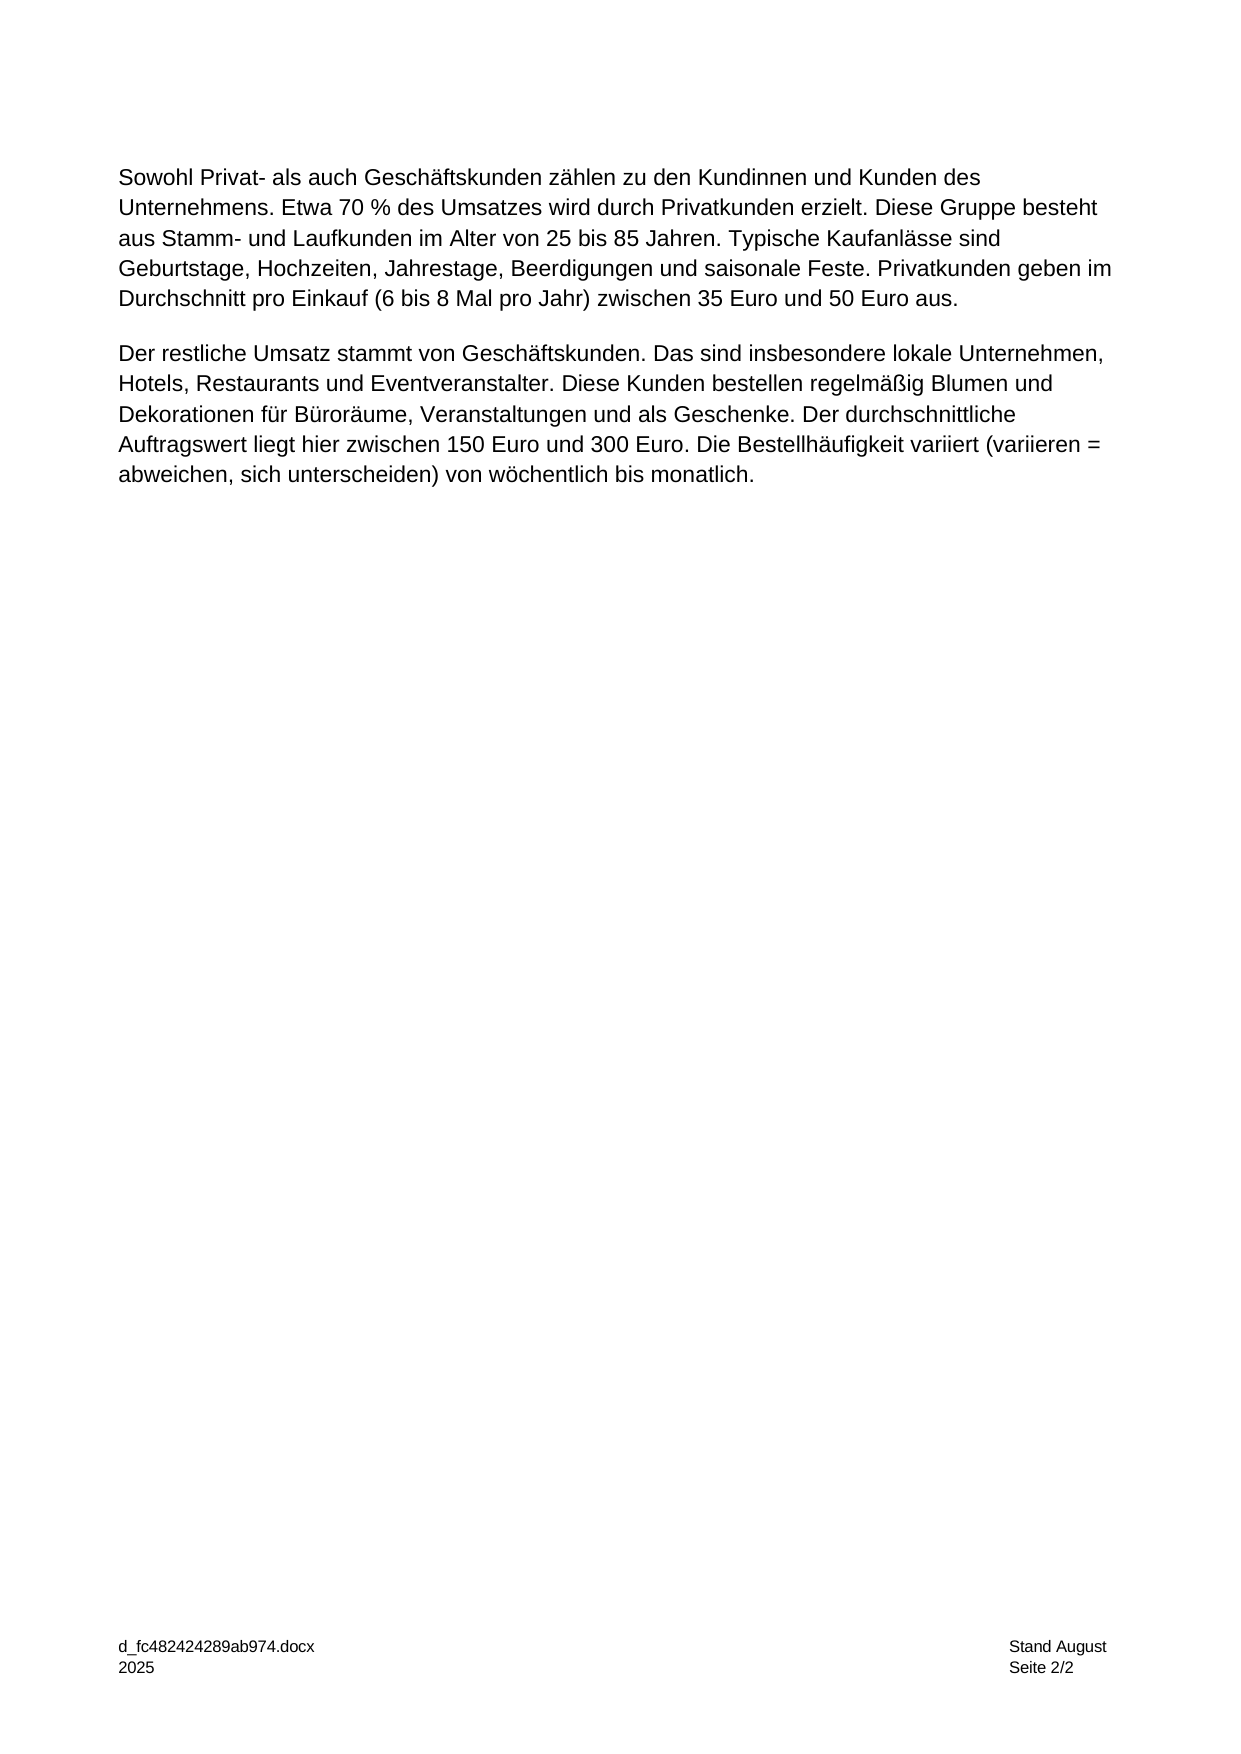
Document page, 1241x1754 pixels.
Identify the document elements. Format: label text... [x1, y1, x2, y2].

text Der restliche Umsatz stammt von Geschäftskunden. Das sind insbesondere lokale Unternehmen, Hotels, Restaurants und Eventveranstalter. Diese Kunden bestellen regelmäßig Blumen und Dekorationen für Büroräume, Veranstaltungen und als Geschenke. Der durchschnittliche Auftragswert liegt hier zwischen 150 Euro und 300 Euro. Die Bestellhäufigkeit variiert (variieren = abweichen, sich unterscheiden) von wöchentlich bis monatlich. [118, 340, 1134, 487]
text Sowohl Privat- als auch Geschäftskunden zählen zu den Kundinnen und Kunden des Unternehmens. Etwa 70 % des Umsatzes wird durch Privatkunden erzielt. Diese Gruppe besteht aus Stamm- und Laufkunden im Alter von 25 bis 85 Jahren. Typische Kaufanlässe sind Geburtstage, Hochzeiten, Jahrestage, Beerdigungen und saisonale Feste. Privatkunden geben im Durchschnitt pro Einkauf (6 bis 8 Mal pro Jahr) zwischen 35 Euro und 50 Euro aus. [118, 164, 1134, 311]
